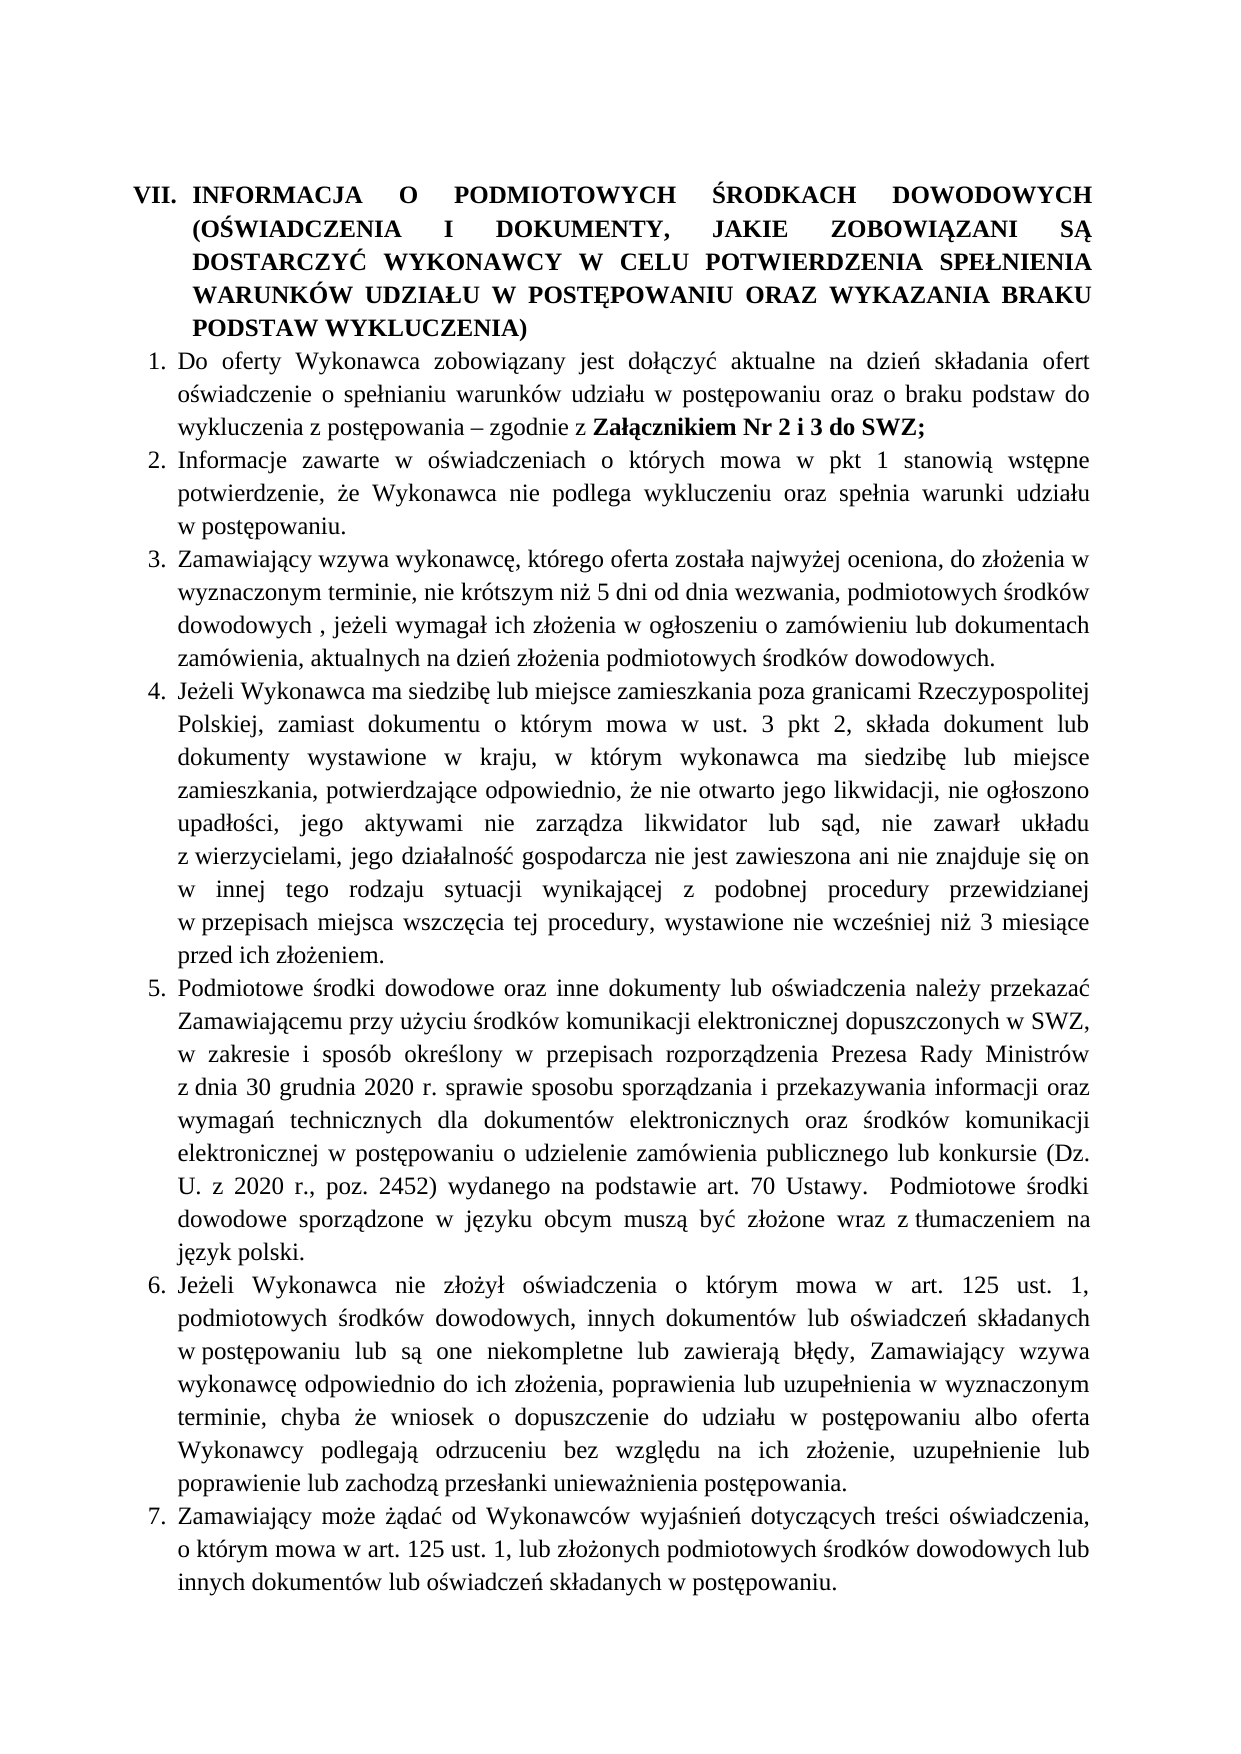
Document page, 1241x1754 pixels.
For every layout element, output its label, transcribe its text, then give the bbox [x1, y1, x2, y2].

list Zamawiający może żądać od Wykonawców wyjaśnień dotyczących treści oświadczenia, o którym mowa w art. 125 ust. 1, lub złożonych podmiotowych środków dowodowych lub innych dokumentów lub oświadczeń składanych w postępowaniu. [148, 1501, 1091, 1596]
list Do oferty Wykonawca zobowiązany jest dołączyć aktualne na dzień składania ofert oświadczenie o spełnianiu warunków udziału w postępowaniu oraz o braku podstaw do wykluczenia z postępowania – zgodnie z Załącznikiem Nr 2 i 3 do SWZ; [148, 346, 1091, 441]
list Informacje zawarte w oświadczeniach o których mowa w pkt 1 stanowią wstępne potwierdzenie, że Wykonawca nie podlega wykluczeniu oraz spełnia warunki udziału w postępowaniu. [148, 445, 1091, 539]
list INFORMACJA O PODMIOTOWYCH ŚRODKACH DOWODOWYCH (OŚWIADCZENIA I DOKUMENTY, JAKIE ZOBOWIĄZANI SĄ DOSTARCZYĆ WYKONAWCY W CELU POTWIERDZENIA SPEŁNIENIA WARUNKÓW UDZIAŁU W POSTĘPOWANIU ORAZ WYKAZANIA BRAKU PODSTAW WYKLUCZENIA) [133, 181, 1093, 341]
list Jeżeli Wykonawca ma siedzibę lub miejsce zamieszkania poza granicami Rzeczypospolitej Polskiej, zamiast dokumentu o którym mowa w ust. 3 pkt 2, składa dokument lub dokumenty wystawione w kraju, w którym wykonawca ma siedzibę lub miejsce zamieszkania, potwierdzające odpowiednio, że nie otwarto jego likwidacji, nie ogłoszono upadłości, jego aktywami nie zarządza likwidator lub sąd, nie zawarł układu z wierzycielami, jego działalność gospodarcza nie jest zawieszona ani nie znajduje się on w innej tego rodzaju sytuacji wynikającej z podobnej procedury przewidzianej w przepisach miejsca wszczęcia tej procedury, wystawione nie wcześniej niż 3 miesiące przed ich złożeniem. [148, 676, 1091, 969]
list Jeżeli Wykonawca nie złożył oświadczenia o którym mowa w art. 125 ust. 1, podmiotowych środków dowodowych, innych dokumentów lub oświadczeń składanych w postępowaniu lub są one niekompletne lub zawierają błędy, Zamawiający wzywa wykonawcę odpowiednio do ich złożenia, poprawienia lub uzupełnienia w wyznaczonym terminie, chyba że wniosek o dopuszczenie do udziału w postępowaniu albo oferta Wykonawcy podlegają odrzuceniu bez względu na ich złożenie, uzupełnienie lub poprawienie lub zachodzą przesłanki unieważnienia postępowania. [148, 1270, 1091, 1497]
list Zamawiający wzywa wykonawcę, którego oferta została najwyżej oceniona, do złożenia w wyznaczonym terminie, nie krótszym niż 5 dni od dnia wezwania, podmiotowych środków dowodowych , jeżeli wymagał ich złożenia w ogłoszeniu o zamówieniu lub dokumentach zamówienia, aktualnych na dzień złożenia podmiotowych środków dowodowych. [148, 544, 1091, 672]
list Podmiotowe środki dowodowe oraz inne dokumenty lub oświadczenia należy przekazać Zamawiającemu przy użyciu środków komunikacji elektronicznej dopuszczonych w SWZ, w zakresie i sposób określony w przepisach rozporządzenia Prezesa Rady Ministrów z dnia 30 grudnia 2020 r. sprawie sposobu sporządzania i przekazywania informacji oraz wymagań technicznych dla dokumentów elektronicznych oraz środków komunikacji elektronicznej w postępowaniu o udzielenie zamówienia publicznego lub konkursie (Dz. U. z 2020 r., poz. 2452) wydanego na podstawie art. 70 Ustawy. Podmiotowe środki dowodowe sporządzone w języku obcym muszą być złożone wraz z tłumaczeniem na język polski. [148, 973, 1091, 1266]
